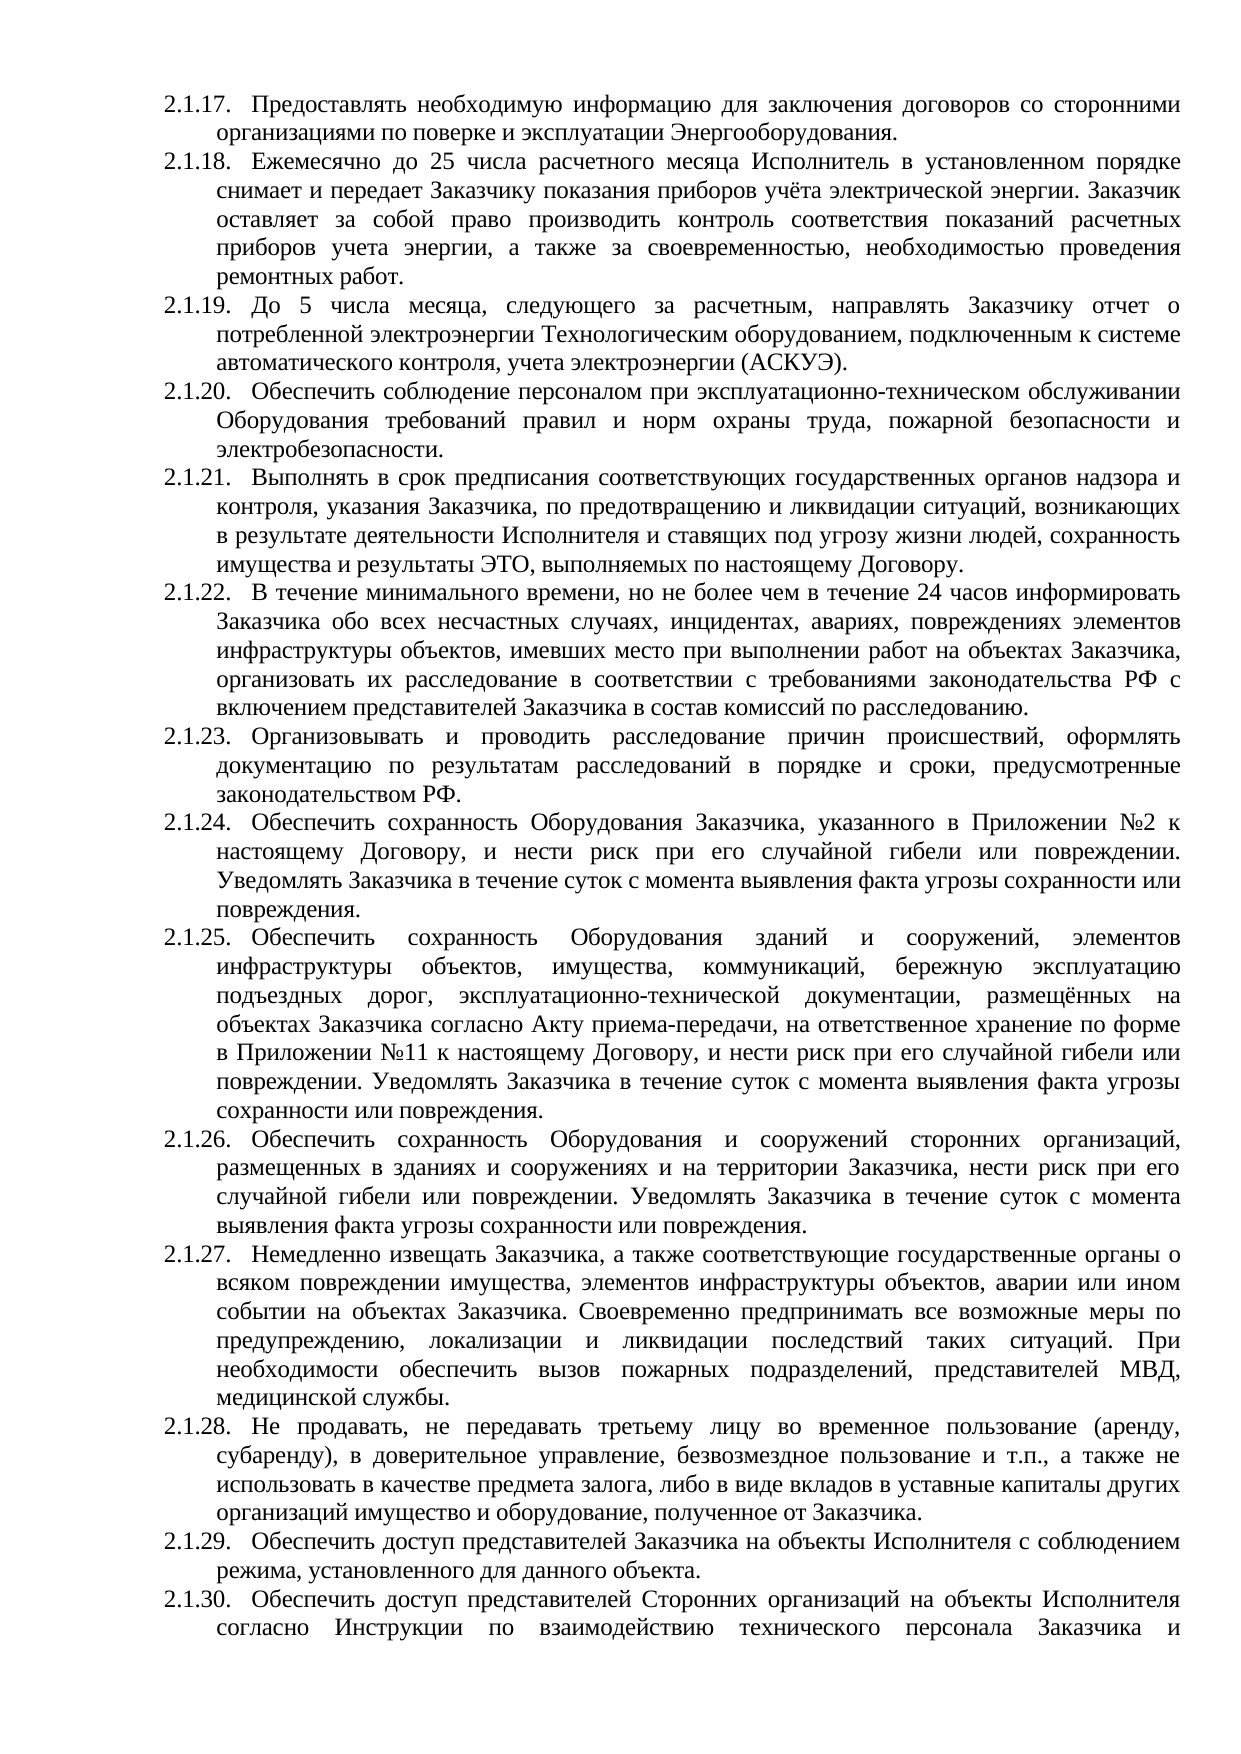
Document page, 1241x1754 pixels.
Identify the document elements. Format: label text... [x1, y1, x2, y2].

list Предоставлять необходимую информацию для заключения договоров со сторонними организациями по поверке и эксплуатации Энергооборудования. [164, 89, 1181, 146]
list Организовывать и проводить расследование причин происшествий, оформлять документацию по результатам расследований в порядке и сроки, предусмотренные законодательством РФ. [164, 721, 1181, 807]
list Выполнять в срок предписания соответствующих государственных органов надзора и контроля, указания Заказчика, по предотвращению и ликвидации ситуаций, возникающих в результате деятельности Исполнителя и ставящих под угрозу жизни людей, сохранность имущества и результаты ЭТО, выполняемых по настоящему Договору. [164, 462, 1181, 577]
list Обеспечить сохранность Оборудования и сооружений сторонних организаций, размещенных в зданиях и сооружениях и на территории Заказчика, нести риск при его случайной гибели или повреждении. Уведомлять Заказчика в течение суток с момента выявления факта угрозы сохранности или повреждения. [164, 1124, 1181, 1239]
list Обеспечить сохранность Оборудования Заказчика, указанного в Приложении №2 к настоящему Договору, и нести риск при его случайной гибели или повреждении. Уведомлять Заказчика в течение суток с момента выявления факта угрозы сохранности или повреждения. [164, 807, 1181, 922]
list До 5 числа месяца, следующего за расчетным, направлять Заказчику отчет о потребленной электроэнергии Технологическим оборудованием, подключенным к системе автоматического контроля, учета электроэнергии (АСКУЭ). [164, 290, 1181, 376]
list В течение минимального времени, но не более чем в течение 24 часов информировать Заказчика обо всех несчастных случаях, инцидентах, авариях, повреждениях элементов инфраструктуры объектов, имевших место при выполнении работ на объектах Заказчика, организовать их расследование в соответствии с требованиями законодательства РФ с включением представителей Заказчика в состав комиссий по расследованию. [164, 577, 1181, 721]
list Ежемесячно до 25 числа расчетного месяца Исполнитель в установленном порядке снимает и передает Заказчику показания приборов учёта электрической энергии. Заказчик оставляет за собой право производить контроль соответствия показаний расчетных приборов учета энергии, а также за своевременностью, необходимостью проведения ремонтных работ. [164, 146, 1181, 290]
list Немедленно извещать Заказчика, а также соответствующие государственные органы о всяком повреждении имущества, элементов инфраструктуры объектов, аварии или ином событии на объектах Заказчика. Своевременно предпринимать все возможные меры по предупреждению, локализации и ликвидации последствий таких ситуаций. При необходимости обеспечить вызов пожарных подразделений, представителей МВД, медицинской службы. [164, 1239, 1181, 1411]
list Обеспечить сохранность Оборудования зданий и сооружений, элементов инфраструктуры объектов, имущества, коммуникаций, бережную эксплуатацию подъездных дорог, эксплуатационно-технической документации, размещённых на объектах Заказчика согласно Акту приема-передачи, на ответственное хранение по форме в Приложении №11 к настоящему Договору, и нести риск при его случайной гибели или повреждении. Уведомлять Заказчика в течение суток с момента выявления факта угрозы сохранности или повреждения. [164, 922, 1181, 1124]
list Не продавать, не передавать третьему лицу во временное пользование (аренду, субаренду), в доверительное управление, безвозмездное пользование и т.п., а также не использовать в качестве предмета залога, либо в виде вкладов в уставные капиталы других организаций имущество и оборудование, полученное от Заказчика. [164, 1411, 1181, 1526]
list Обеспечить доступ представителей Заказчика на объекты Исполнителя с соблюдением режима, установленного для данного объекта. [164, 1526, 1181, 1584]
list Обеспечить соблюдение персоналом при эксплуатационно-техническом обслуживании Оборудования требований правил и норм охраны труда, пожарной безопасности и электробезопасности. [164, 376, 1181, 462]
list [164, 1584, 1181, 1641]
